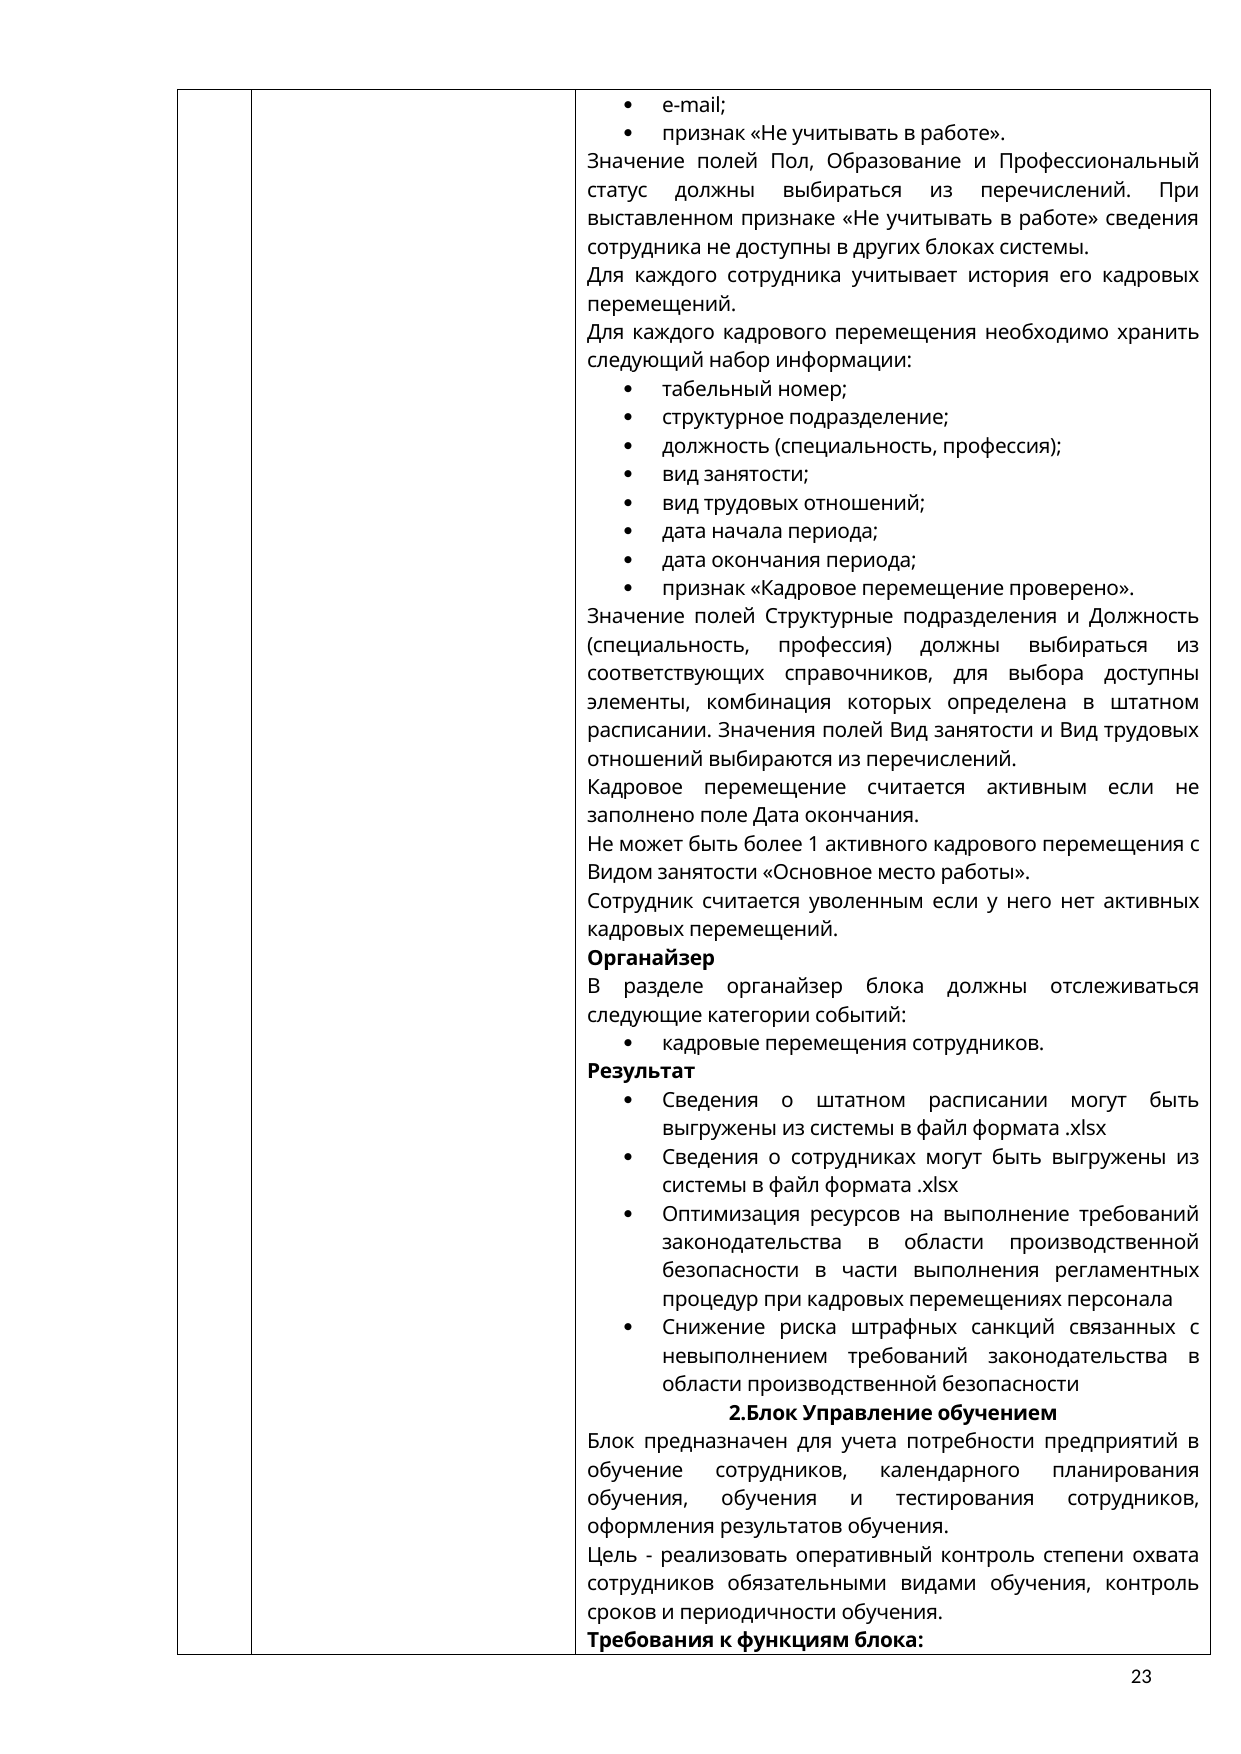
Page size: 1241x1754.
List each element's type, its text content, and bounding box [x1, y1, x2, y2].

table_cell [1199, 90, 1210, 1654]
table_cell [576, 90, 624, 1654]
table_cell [252, 90, 575, 1654]
table_cell 6 [178, 90, 251, 1654]
